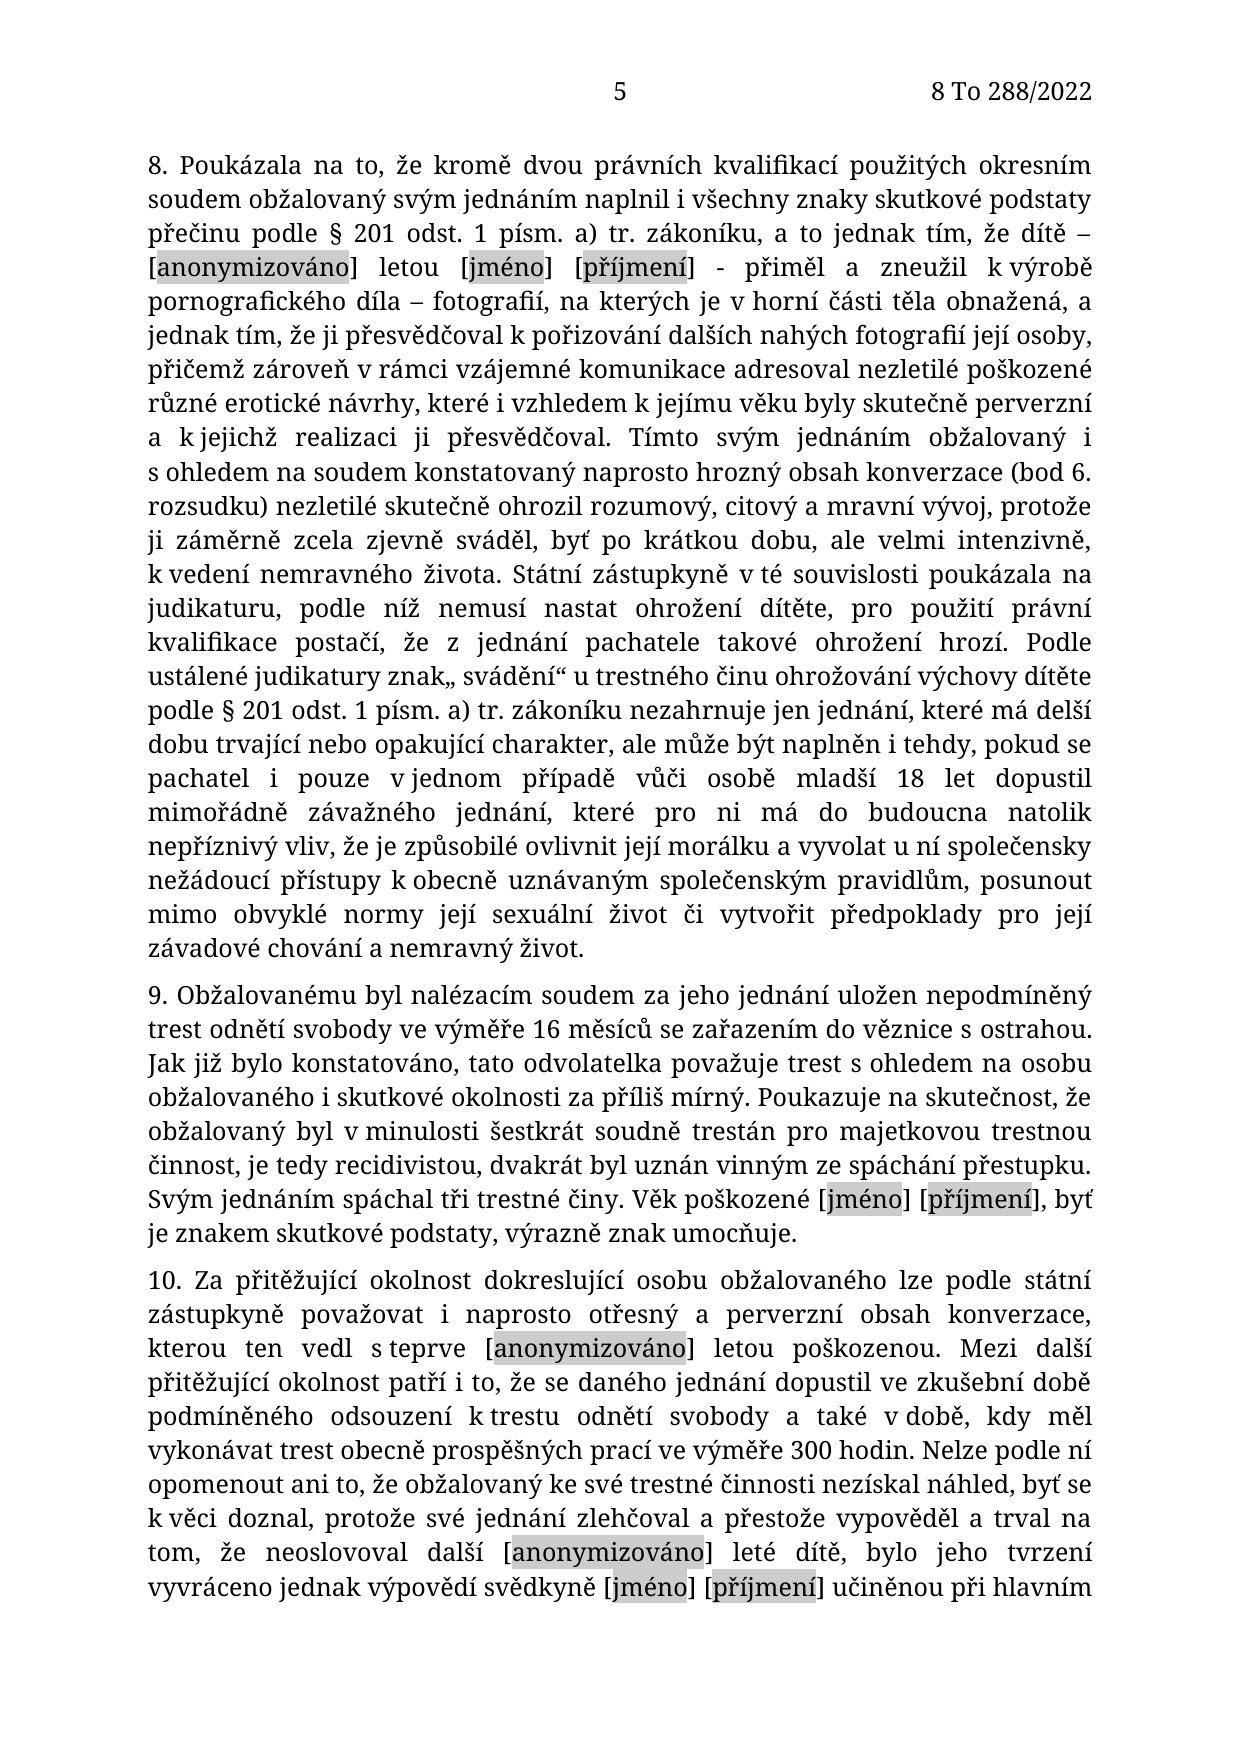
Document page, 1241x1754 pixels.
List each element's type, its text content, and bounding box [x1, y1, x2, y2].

text 8. Poukázala na to, že kromě dvou právních kvalifikací použitých okresním soudem obžalovaný svým jednáním naplnil i všechny znaky skutkové podstaty přečinu podle § 201 odst. 1 písm. a) tr. zákoníku, a to jednak tím, že dítě – [anonymizováno] letou [jméno] [příjmení] - přiměl a zneužil k výrobě pornografického díla – fotografií, na kterých je v horní části těla obnažená, a jednak tím, že ji přesvědčoval k pořizování dalších nahých fotografií její osoby, přičemž zároveň v rámci vzájemné komunikace adresoval nezletilé poškozené různé erotické návrhy, které i vzhledem k jejímu věku byly skutečně perverzní a k jejichž realizaci ji přesvědčoval. Tímto svým jednáním obžalovaný i s ohledem na soudem konstatovaný naprosto hrozný obsah konverzace (bod 6. rozsudku) nezletilé skutečně ohrozil rozumový, citový a mravní vývoj, protože ji záměrně zcela zjevně sváděl, byť po krátkou dobu, ale velmi intenzivně, k vedení nemravného života. Státní zástupkyně v té souvislosti poukázala na judikaturu, podle níž nemusí nastat ohrožení dítěte, pro použití právní kvalifikace postačí, že z jednání pachatele takové ohrožení hrozí. Podle ustálené judikatury znak„ svádění“ u trestného činu ohrožování výchovy dítěte podle § 201 odst. 1 písm. a) tr. zákoníku nezahrnuje jen jednání, které má delší dobu trvající nebo opakující charakter, ale může být naplněn i tehdy, pokud se pachatel i pouze v jednom případě vůči osobě mladší 18 let dopustil mimořádně závažného jednání, které pro ni má do budoucna natolik nepříznivý vliv, že je způsobilé ovlivnit její morálku a vyvolat u ní společensky nežádoucí přístupy k obecně uznávaným společenským pravidlům, posunout mimo obvyklé normy její sexuální život či vytvořit předpoklady pro její závadové chování a nemravný život. [148, 148, 1093, 965]
text 9. Obžalovanému byl nalézacím soudem za jeho jednání uložen nepodmíněný trest odnětí svobody ve výměře 16 měsíců se zařazením do věznice s ostrahou. Jak již bylo konstatováno, tato odvolatelka považuje trest s ohledem na osobu obžalovaného i skutkové okolnosti za příliš mírný. Poukazuje na skutečnost, že obžalovaný byl v minulosti šestkrát soudně trestán pro majetkovou trestnou činnost, je tedy recidivistou, dvakrát byl uznán vinným ze spáchání přestupku. Svým jednáním spáchal tři trestné činy. Věk poškozené [jméno] [příjmení], byť je znakem skutkové podstaty, výrazně znak umocňuje. [148, 978, 1093, 1250]
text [148, 1263, 1093, 1603]
